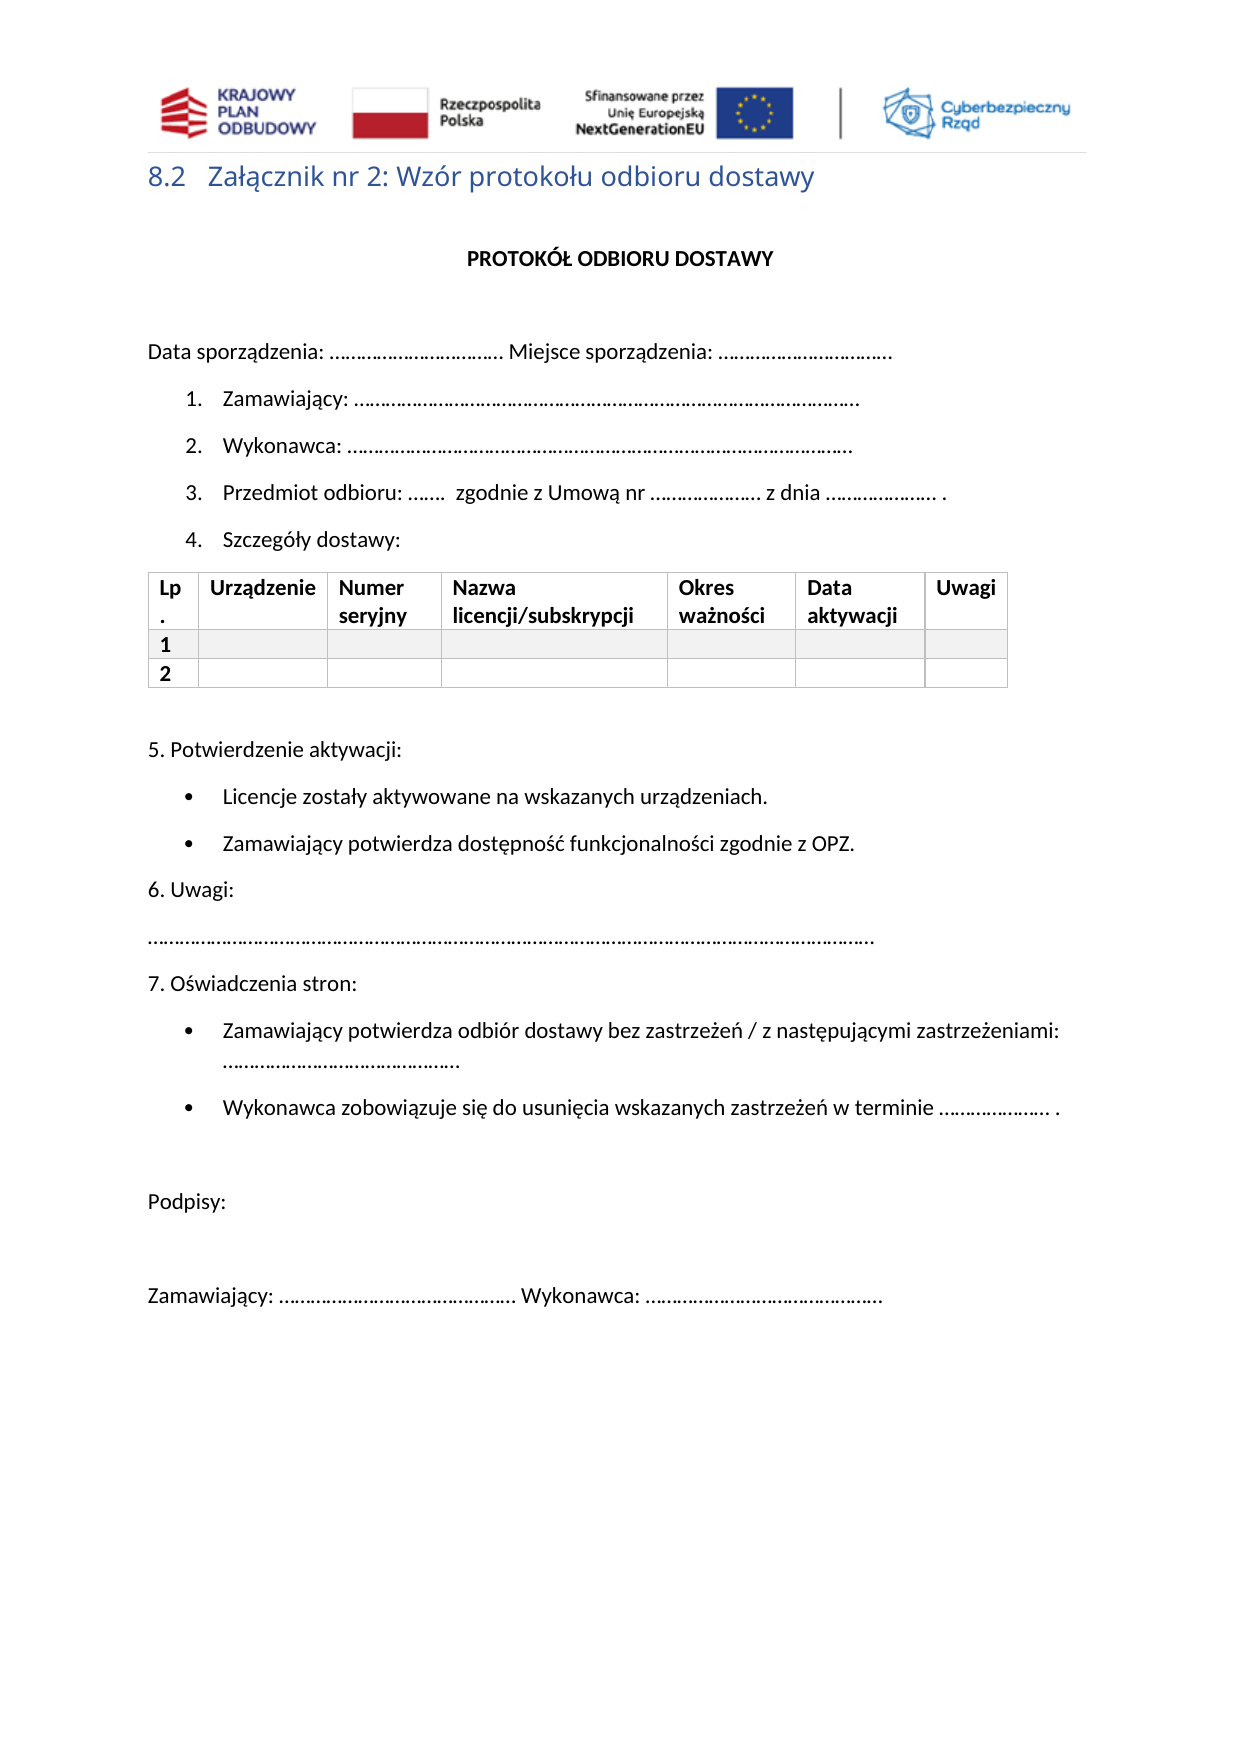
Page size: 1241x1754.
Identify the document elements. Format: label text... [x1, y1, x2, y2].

table_cell [796, 659, 924, 687]
table_header Numer seryjny [328, 573, 441, 629]
table_header Data aktywacji [796, 573, 924, 629]
list Zamawiający potwierdza dostępność funkcjonalności zgodnie z OPZ. [185, 829, 1093, 857]
table_cell [668, 659, 795, 687]
table_cell [668, 630, 795, 658]
text 5. Potwierdzenie aktywacji: [148, 735, 1093, 763]
table_cell [199, 659, 327, 687]
table_header Urządzenie [199, 573, 327, 629]
text Data sporządzenia: …………………………… Miejsce sporządzenia: …………………………… [148, 337, 1093, 365]
subtitle Załącznik nr 2: Wzór protokołu odbioru dostawy [148, 157, 1093, 194]
picture [147, 73, 1093, 153]
table_header Nazwa licencji/subskrypcji [442, 573, 667, 629]
text PROTOKÓŁ ODBIORU DOSTAWY [148, 244, 1093, 272]
table_header Uwagi [926, 573, 1007, 629]
text 7. Oświadczenia stron: [148, 969, 1093, 997]
list Przedmiot odbioru: ……. zgodnie z Umową nr ………………… z dnia ………………… . [185, 478, 1093, 506]
list Wykonawca: …………………………………………………………………………………… [185, 431, 1093, 459]
list Wykonawca zobowiązuje się do usunięcia wskazanych zastrzeżeń w terminie ………………… . [185, 1093, 1093, 1121]
list Zamawiający potwierdza odbiór dostawy bez zastrzeżeń / z następującymi zastrzeżeniami: ……………………………………… [185, 1016, 1093, 1074]
table_cell [442, 630, 667, 658]
table_cell [199, 630, 327, 658]
list Zamawiający: …………………………………………………………………………………… [185, 384, 1093, 412]
table_cell [796, 630, 924, 658]
table_cell [926, 659, 1007, 687]
text Zamawiający: ……………………………………… Wykonawca: ……………………………………… [148, 1281, 1093, 1309]
text Podpisy: [148, 1187, 1093, 1215]
text ………………………………………………………………………………………………………………………… [148, 922, 1093, 950]
list Licencje zostały aktywowane na wskazanych urządzeniach. [185, 782, 1093, 810]
table_cell [926, 630, 1007, 658]
table_cell [328, 630, 441, 658]
text 6. Uwagi: [148, 876, 1093, 903]
table_cell 2 [149, 659, 198, 687]
table_cell [442, 659, 667, 687]
table_header Lp. [149, 573, 198, 629]
table_cell 1 [149, 630, 198, 658]
table_cell [328, 659, 441, 687]
list Szczegóły dostawy: [185, 525, 1093, 553]
table_header Okres ważności [668, 573, 795, 629]
